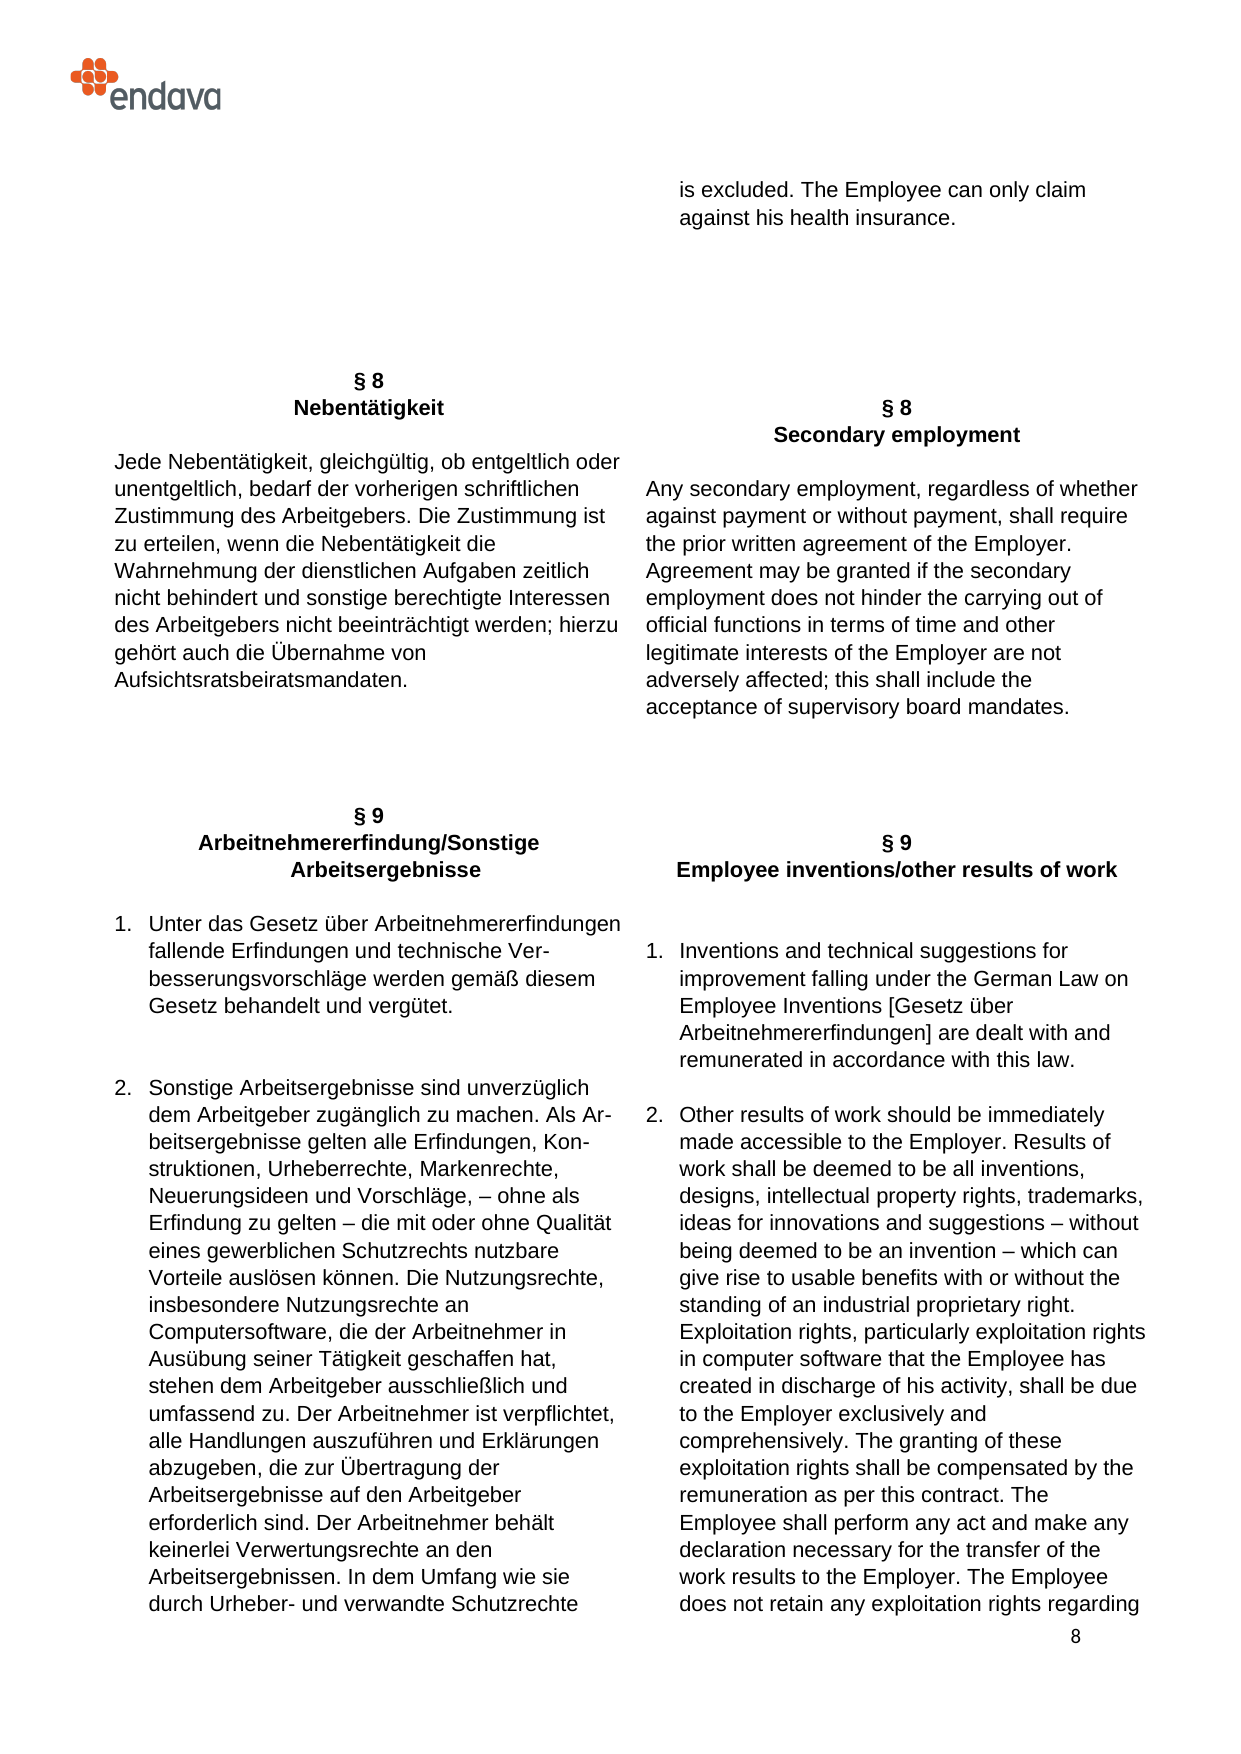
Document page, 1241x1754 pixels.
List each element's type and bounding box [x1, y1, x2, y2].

table_header [103, 177, 634, 1616]
table_header [634, 177, 1159, 1616]
picture [70, 58, 221, 110]
